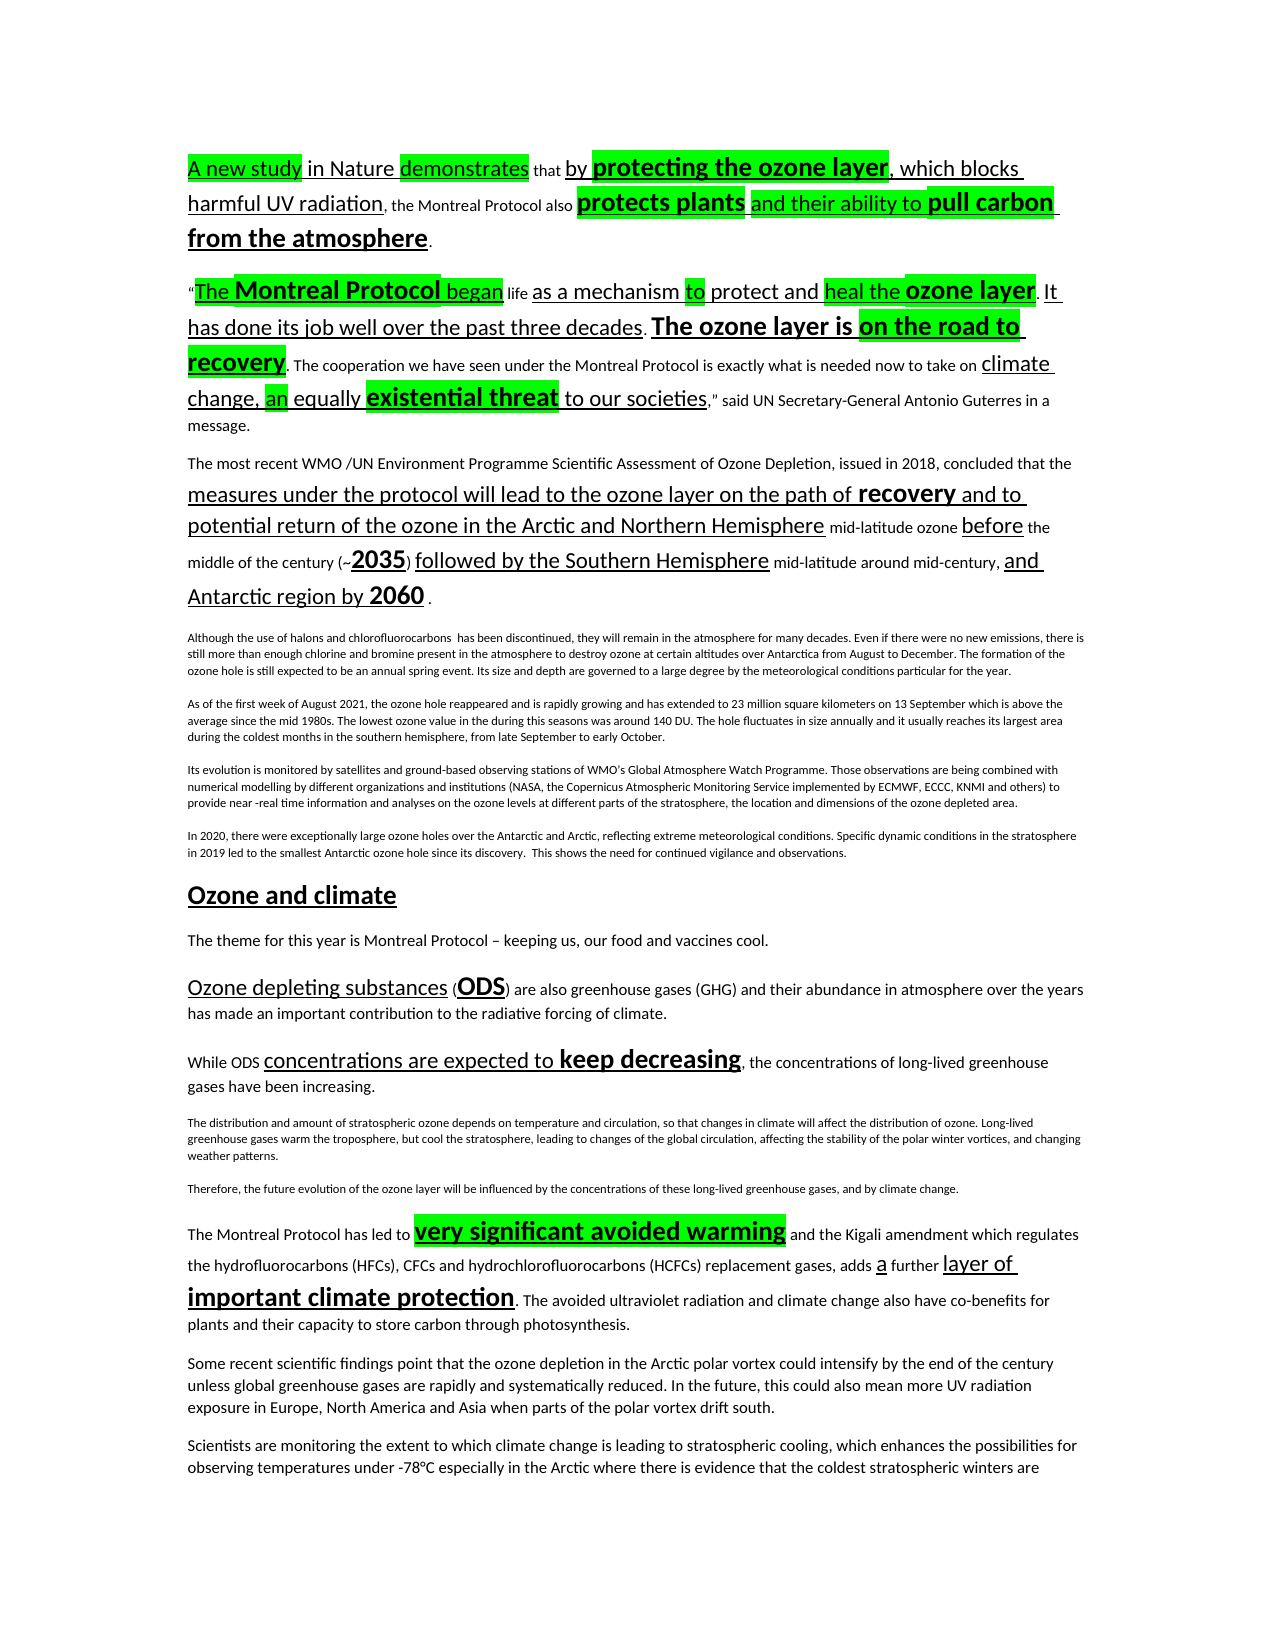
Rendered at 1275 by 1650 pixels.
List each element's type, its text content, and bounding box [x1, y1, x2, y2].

text Ozone and climate [187, 878, 1087, 911]
text As of the first week of August 2021, the ozone hole reappeared and is rapidly growing and has extended to 23 million square kilometers on 13 September which is above the average since the mid 1980s. The lowest ozone value in the during this seasons was around 140 DU. The hole fluctuates in size annually and it usually reaches its largest area during the coldest months in the southern hemisphere, from late September to early October. [187, 696, 1087, 744]
text The most recent WMO /UN Environment Programme Scientific Assessment of Ozone Depletion, issued in 2018, concluded that the measures under the protocol will lead to the ozone layer on the path of recovery and to potential return of the ozone in the Arctic and Northern Hemisphere mid-latitude ozone before the middle of the century (~2035) followed by the Southern Hemisphere mid-latitude around mid-century, and Antarctic region by 2060 . [187, 453, 1087, 611]
text The Montreal Protocol has led to very significant avoided warming and the Kigali amendment which regulates the hydrofluorocarbons (HFCs), CFCs and hydrochlorofluorocarbons (HCFCs) replacement gases, adds a further layer of important climate protection. The avoided ultraviolet radiation and climate change also have co-benefits for plants and their capacity to store carbon through photosynthesis. [187, 1214, 1087, 1335]
text In 2020, there were exceptionally large ozone holes over the Antarctic and Arctic, reflecting extreme meteorological conditions. Specific dynamic conditions in the stratosphere in 2019 led to the smallest Antarctic ozone hole since its discovery. This shows the need for continued vigilance and observations. [187, 828, 1087, 860]
text A new study in Nature demonstrates that by protecting the ozone layer, which blocks harmful UV radiation, the Montreal Protocol also protects plants and their ability to pull carbon from the atmosphere. [187, 150, 1087, 254]
text Its evolution is monitored by satellites and ground-based observing stations of WMO’s Global Atmosphere Watch Programme. Those observations are being combined with numerical modelling by different organizations and institutions (NASA, the Copernicus Atmospheric Monitoring Service implemented by ECMWF, ECCC, KNMI and others) to provide near -real time information and analyses on the ozone levels at different parts of the stratosphere, the location and dimensions of the ozone depleted area. [187, 762, 1087, 811]
text Therefore, the future evolution of the ozone layer will be influenced by the concentrations of these long-lived greenhouse gases, and by climate change. [187, 1181, 1087, 1196]
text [187, 1435, 1087, 1478]
text The theme for this year is Montreal Protocol – keeping us, our food and vaccines cool. [187, 930, 1087, 951]
text Ozone depleting substances (ODS) are also greenhouse gases (GHG) and their abundance in atmosphere over the years has made an important contribution to the radiative forcing of climate. [187, 969, 1087, 1024]
text Although the use of halons and chlorofluorocarbons has been discontinued, they will remain in the atmosphere for many decades. Even if there were no new emissions, there is still more than enough chlorine and bromine present in the atmosphere to destroy ozone at certain altitudes over Antarctica from August to December. The formation of the ozone hole is still expected to be an annual spring event. Its size and depth are governed to a large degree by the meteorological conditions particular for the year. [187, 630, 1087, 678]
text “The Montreal Protocol began life as a mechanism to protect and heal the ozone layer. It has done its job well over the past three decades. The ozone layer is on the road to recovery. The cooperation we have seen under the Montreal Protocol is exactly what is needed now to take on climate change, an equally existential threat to our societies,” said UN Secretary-General Antonio Guterres in a message. [187, 273, 1087, 435]
text Some recent scientific findings point that the ozone depletion in the Arctic polar vortex could intensify by the end of the century unless global greenhouse gases are rapidly and systematically reduced. In the future, this could also mean more UV radiation exposure in Europe, North America and Asia when parts of the polar vortex drift south. [187, 1353, 1087, 1417]
text While ODS concentrations are expected to keep decreasing, the concentrations of long-lived greenhouse gases have been increasing. [187, 1042, 1087, 1097]
text The distribution and amount of stratospheric ozone depends on temperature and circulation, so that changes in climate will affect the distribution of ozone. Long-lived greenhouse gases warm the troposphere, but cool the stratosphere, leading to changes of the global circulation, affecting the stability of the polar winter vortices, and changing weather patterns. [187, 1115, 1087, 1163]
